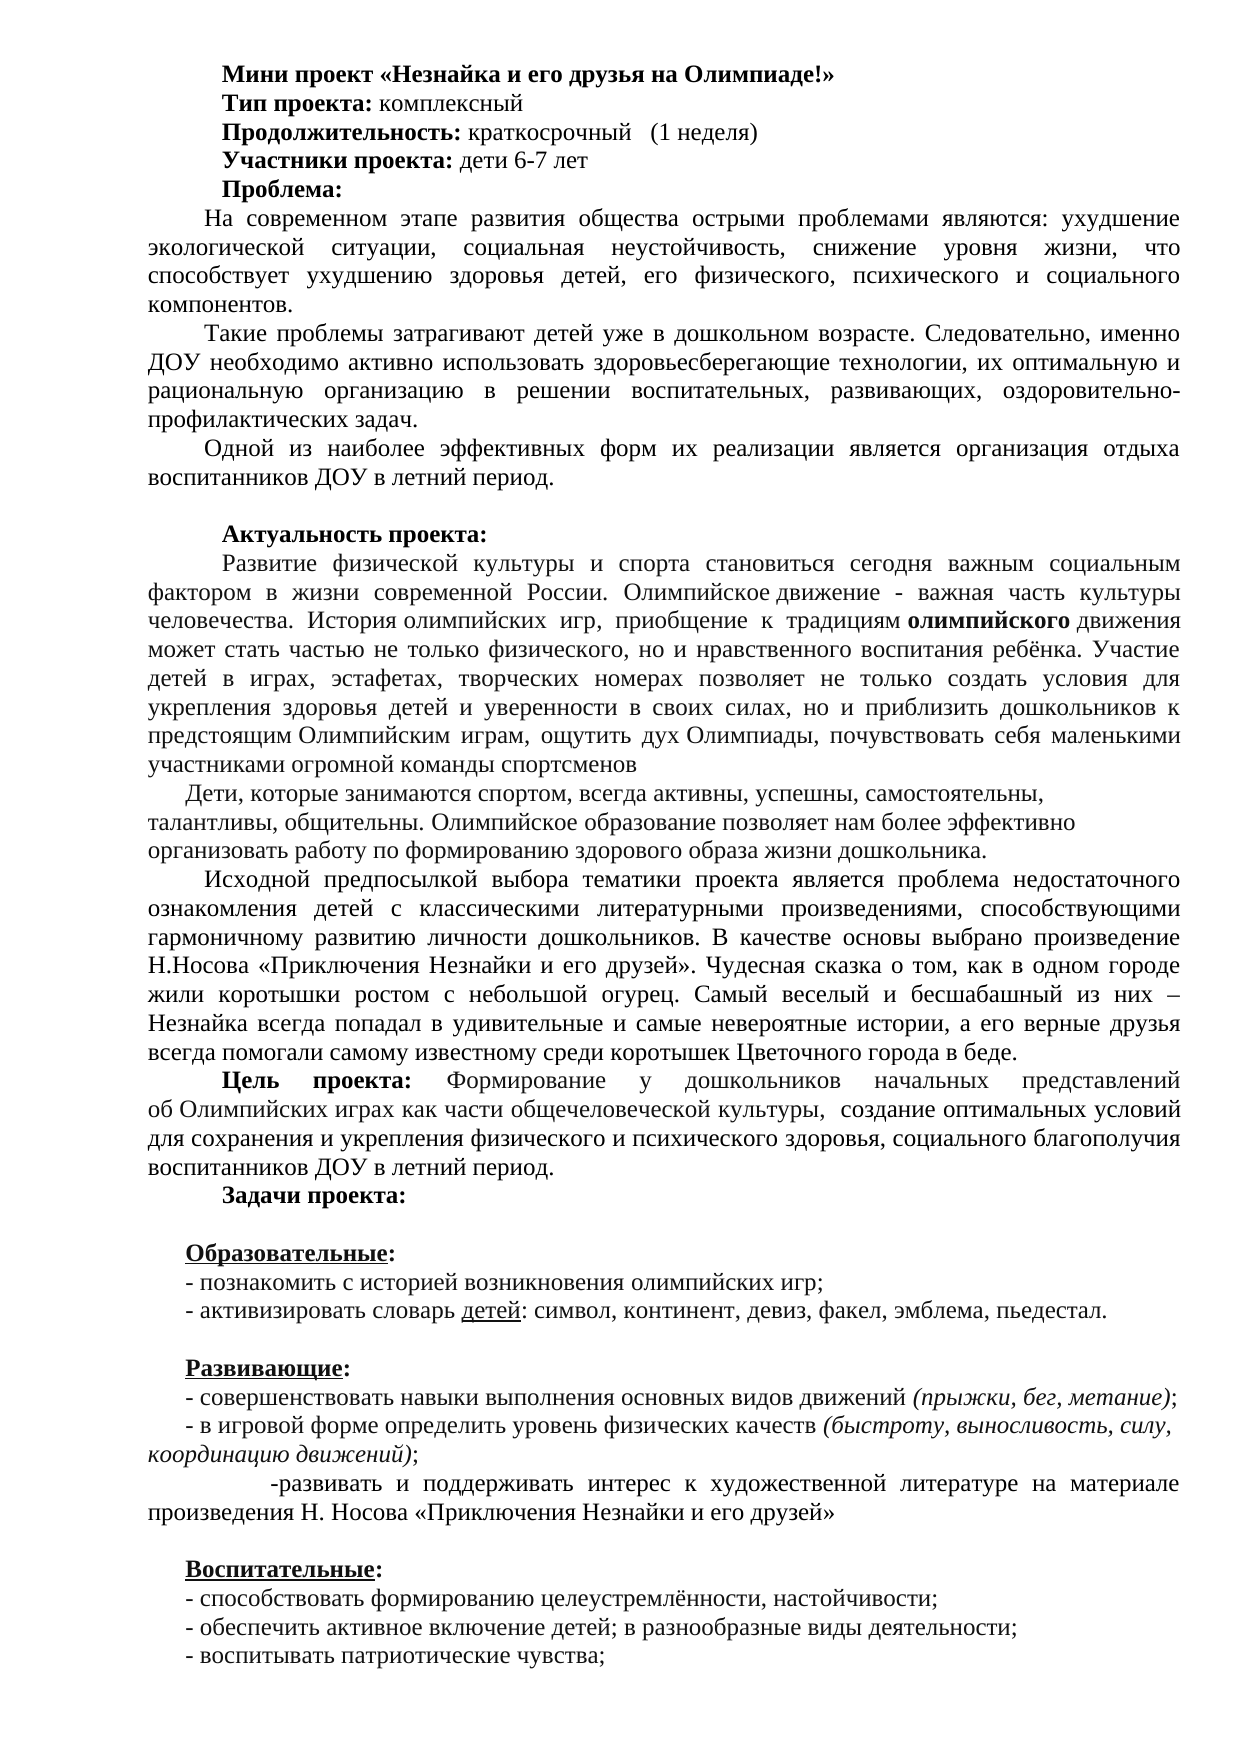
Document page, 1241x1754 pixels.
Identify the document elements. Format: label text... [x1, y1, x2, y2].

text Актуальность проекта: [148, 519, 1181, 548]
text Развивающие: [148, 1353, 1181, 1382]
text Мини проект «Незнайка и его друзья на Олимпиаде!» [148, 59, 1181, 88]
text - воспитывать патриотические чувства; [148, 1640, 1181, 1669]
text Образовательные: [148, 1238, 1181, 1267]
text Воспитательные: [148, 1554, 1181, 1583]
text Участники проекта: дети 6-7 лет [148, 145, 1181, 174]
text Продолжительность: краткосрочный (1 неделя) [148, 117, 1181, 145]
text Одной из наиболее эффективных форм их реализации является организация отдыха воспитанников ДОУ в летний период. [148, 433, 1181, 490]
text Исходной предпосылкой выбора тематики проекта является проблема недостаточного ознакомления детей с классическими литературными произведениями, способствующими гармоничному развитию личности дошкольников. В качестве основы выбрано произведение Н.Носова «Приключения Незнайки и его друзей». Чудесная сказка о том, как в одном городе жили коротышки ростом с небольшой огурец. Самый веселый и бесшабашный из них – Незнайка всегда попадал в удивительные и самые невероятные истории, а его верные друзья всегда помогали самому известному среди коротышек Цветочного города в беде. [148, 864, 1181, 1065]
text - способствовать формированию целеустремлённости, настойчивости; [148, 1583, 1181, 1612]
text Дети, которые занимаются спортом, всегда активны, успешны, самостоятельны, талантливы, общительны. Олимпийское образование позволяет нам более эффективно организовать работу по формированию здорового образа жизни дошкольника. [148, 778, 1181, 864]
text - познакомить с историей возникновения олимпийских игр; [148, 1267, 1181, 1295]
text Развитие физической культуры и спорта становиться сегодня важным социальным фактором в жизни современной России. Олимпийское движение - важная часть культуры человечества. История олимпийских игр, приобщение к традициям олимпийского движения может стать частью не только физического, но и нравственного воспитания ребёнка. Участие детей в играх, эстафетах, творческих номерах позволяет не только создать условия для укрепления здоровья детей и уверенности в своих силах, но и приблизить дошкольников к предстоящим Олимпийским играм, ощутить дух Олимпиады, почувствовать себя маленькими участниками огромной команды спортсменов [148, 548, 1181, 778]
text Цель проекта: Формирование у дошкольников начальных представлений об Олимпийских играх как части общечеловеческой культуры, создание оптимальных условий для сохранения и укрепления физического и психического здоровья, социального благополучия воспитанников ДОУ в летний период. [148, 1094, 1181, 1180]
text Проблема: [148, 174, 1181, 203]
text -развивать и поддерживать интерес к художественной литературе на материале произведения Н. Носова «Приключения Незнайки и его друзей» [148, 1468, 1181, 1525]
text Такие проблемы затрагивают детей уже в дошкольном возрасте. Следовательно, именно ДОУ необходимо активно использовать здоровьесберегающие технологии, их оптимальную и рациональную организацию в решении воспитательных, развивающих, оздоровительно-профилактических задач. [148, 318, 1181, 433]
text На современном этапе развития общества острыми проблемами являются: ухудшение экологической ситуации, социальная неустойчивость, снижение уровня жизни, что способствует ухудшению здоровья детей, его физического, психического и социального компонентов. [148, 203, 1181, 318]
text - в игровой форме определить уровень физических качеств (быстроту, выносливость, силу, координацию движений); [148, 1410, 1181, 1468]
text - обеспечить активное включение детей; в разнообразные виды деятельности; [148, 1612, 1181, 1640]
text - активизировать словарь детей: символ, континент, девиз, факел, эмблема, пьедестал. [148, 1295, 1181, 1324]
text Задачи проекта: [148, 1180, 1181, 1209]
text - совершенствовать навыки выполнения основных видов движений (прыжки, бег, метание); [148, 1382, 1181, 1410]
text Тип проекта: комплексный [148, 88, 1181, 117]
